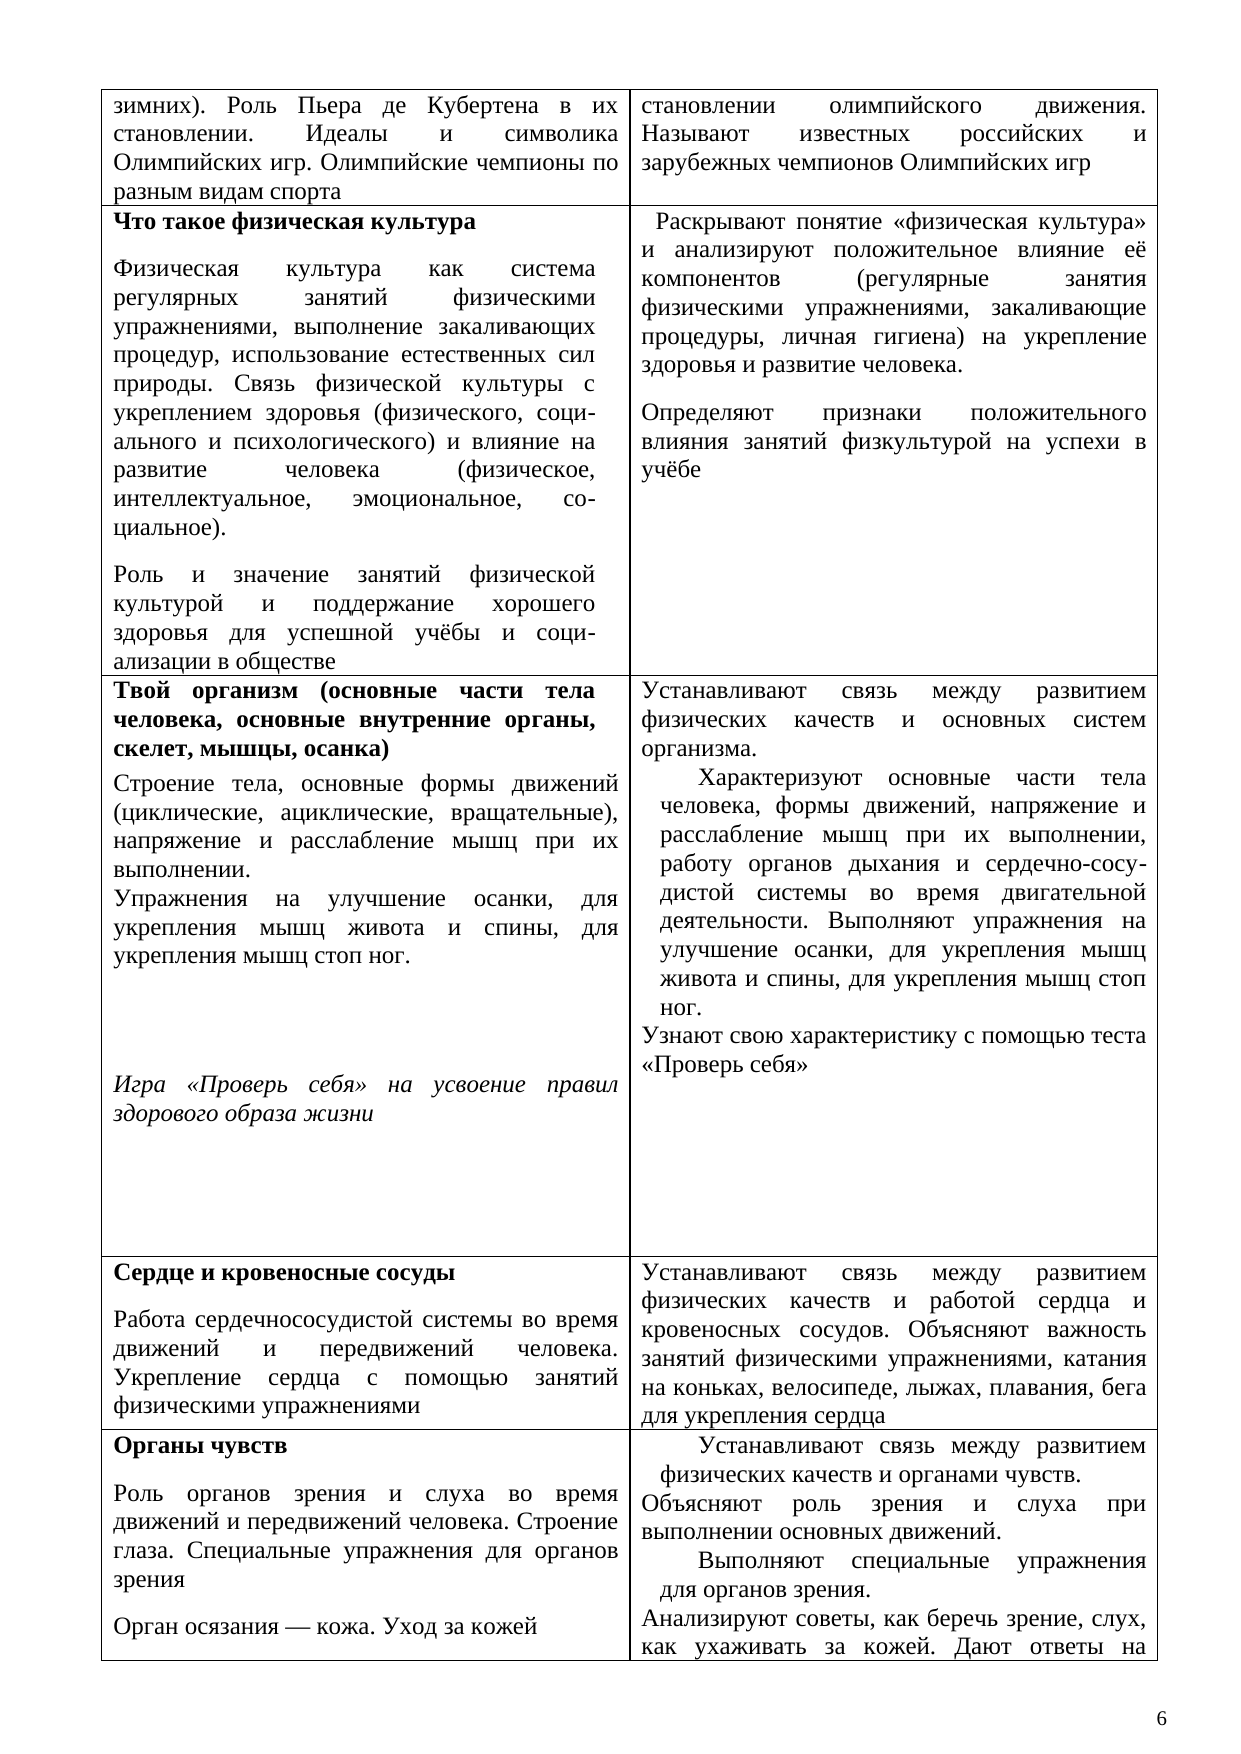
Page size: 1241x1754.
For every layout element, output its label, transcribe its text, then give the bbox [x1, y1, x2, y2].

table_cell Устанавливают связь между развитием физических качеств и основных систем организма. Характеризуют основные части тела человека, формы движений, напряжение и расслабление мышц при их выполнении, работу органов дыхания и сердечно-сосудистой системы во время двигательной деятельности. Выполняют упражнения на улучшение осанки, для укрепления мышц живота и спины, для укрепления мышц стоп ног. Узнают свою характеристику с помощью теста «Проверь себя» [631, 676, 1157, 1256]
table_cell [631, 90, 1157, 205]
table_cell Устанавливают связь между развитием физических качеств и работой сердца и кровеносных сосудов. Объясняют важность занятий физическими упражнениями, катания на коньках, велосипеде, лыжах, плавания, бега для укрепления сердца [631, 1257, 1157, 1429]
table_cell Сердце и кровеносные сосуды Работа сердечнососудистой системы во время движений и передвижений человека. Укрепление сердца с помощью занятий физическими упражнениями [102, 1257, 629, 1429]
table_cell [631, 1430, 1157, 1660]
table_cell Твой организм (основные части тела человека, основные внутренние органы, скелет, мышцы, осанка) Строение тела, основные формы движений (циклические, ациклические, вращательные), напряжение и расслабление мышц при их выполнении. Упражнения на улучшение осанки, для укрепления мышц живота и спины, для укрепления мышц стоп ног. Игра «Проверь себя» на усвоение правил здорового образа жизни [102, 676, 629, 1256]
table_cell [102, 1430, 629, 1660]
table_cell Раскрывают понятие «физическая культура» и анализируют положительное влияние её компонентов (регулярные занятия физическими упражнениями, закаливающие процедуры, личная гигиена) на укрепление здоровья и развитие человека. Определяют признаки положительного влияния занятий физкультурой на успехи в учёбе [631, 206, 1157, 674]
table_cell Что такое физическая культура Физическая культура как система регулярных занятий физическими упражнениями, выполнение закаливающих процедур, использование естественных сил природы. Связь физической культуры с укреплением здоровья (физического, социального и психологического) и влияние на развитие человека (физическое, интеллектуальное, эмоциональное, социальное). Роль и значение занятий физической культурой и поддержание хорошего здоровья для успешной учёбы и социализации в обществе [102, 206, 629, 674]
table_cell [102, 90, 629, 205]
